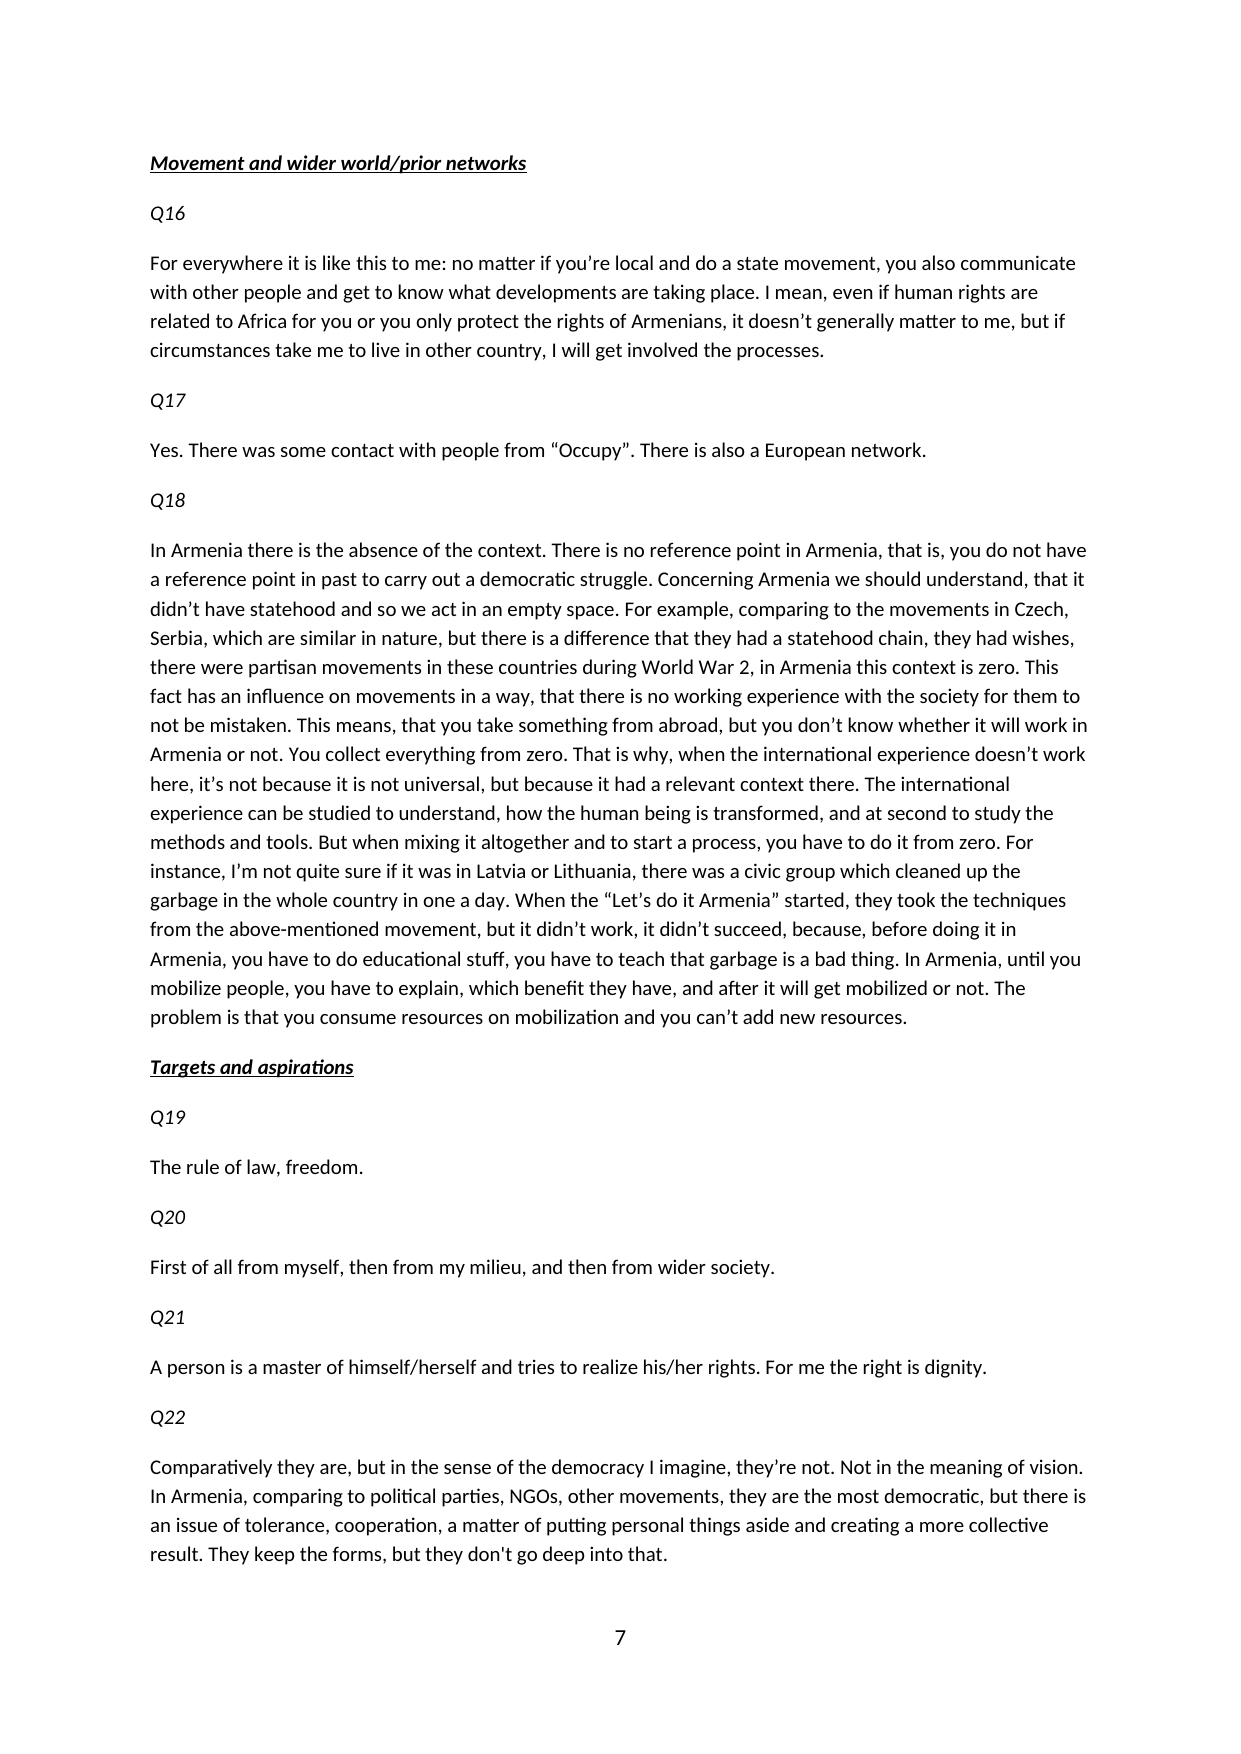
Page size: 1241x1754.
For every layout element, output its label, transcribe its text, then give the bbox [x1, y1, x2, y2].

text Q18 [150, 487, 1090, 513]
text In Armenia there is the absence of the context. There is no reference point in Armenia, that is, you do not have a reference point in past to carry out a democratic struggle. Concerning Armenia we should understand, that it didn’t have statehood and so we act in an empty space. For example, comparing to the movements in Czech, Serbia, which are similar in nature, but there is a difference that they had a statehood chain, they had wishes, there were partisan movements in these countries during World War 2, in Armenia this context is zero. This fact has an influence on movements in a way, that there is no working experience with the society for them to not be mistaken. This means, that you take something from abroad, but you don’t know whether it will work in Armenia or not. You collect everything from zero. That is why, when the international experience doesn’t work here, it’s not because it is not universal, but because it had a relevant context there. The international experience can be studied to understand, how the human being is transformed, and at second to study the methods and tools. But when mixing it altogether and to start a process, you have to do it from zero. For instance, I’m not quite sure if it was in Latvia or Lithuania, there was a civic group which cleaned up the garbage in the whole country in one a day. When the “Let’s do it Armenia” started, they took the techniques from the above-mentioned movement, but it didn’t work, it didn’t succeed, because, before doing it in Armenia, you have to do educational stuff, you have to teach that garbage is a bad thing. In Armenia, until you mobilize people, you have to explain, which benefit they have, and after it will get mobilized or not. The problem is that you consume resources on mobilization and you can’t add new resources. [150, 537, 1090, 1029]
text Movement and wider world/prior networks [150, 150, 1090, 175]
text The rule of law, freedom. [150, 1154, 1090, 1179]
text For everywhere it is like this to me: no matter if you’re local and do a state movement, you also communicate with other people and get to know what developments are taking place. I mean, even if human rights are related to Africa for you or you only protect the rights of Armenians, it doesn’t generally matter to me, but if circumstances take me to live in other country, I will get involved the processes. [150, 250, 1090, 363]
text Q19 [150, 1104, 1090, 1129]
text Yes. There was some contact with people from “Occupy”. There is also a European network. [150, 437, 1090, 463]
text Targets and aspirations [150, 1054, 1090, 1079]
text Comparatively they are, but in the sense of the democracy I imagine, they’re not. Not in the meaning of vision. In Armenia, comparing to political parties, NGOs, other movements, they are the most democratic, but there is an issue of tolerance, cooperation, a matter of putting personal things aside and creating a more collective result. They keep the forms, but they don't go deep into that. [150, 1454, 1090, 1567]
text First of all from myself, then from my milieu, and then from wider society. [150, 1254, 1090, 1279]
text Q17 [150, 387, 1090, 413]
text Q16 [150, 200, 1090, 225]
text Q22 [150, 1404, 1090, 1429]
text A person is a master of himself/herself and tries to realize his/her rights. For me the right is dignity. [150, 1354, 1090, 1379]
text Q20 [150, 1204, 1090, 1229]
text Q21 [150, 1304, 1090, 1329]
